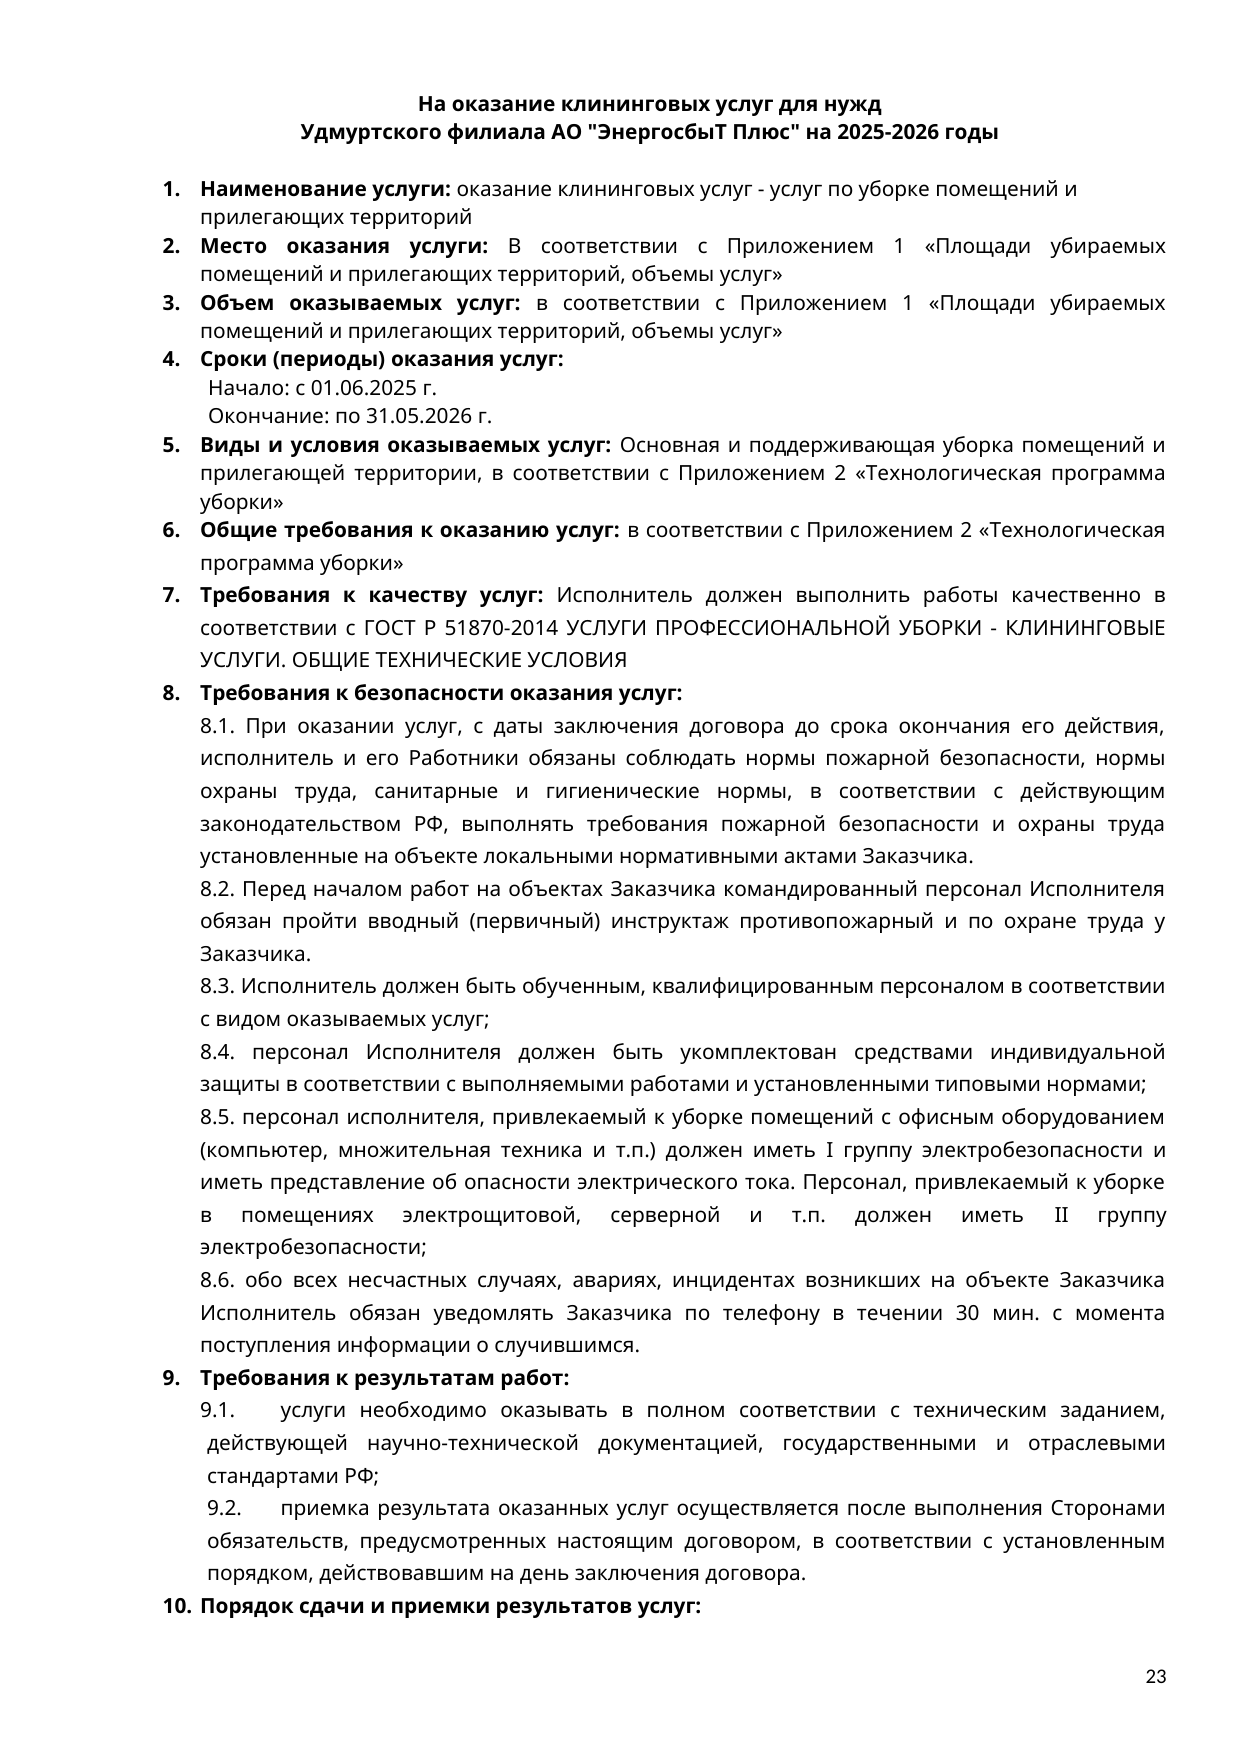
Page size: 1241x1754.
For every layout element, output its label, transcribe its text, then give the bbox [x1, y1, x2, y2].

list Сроки (периоды) оказания услуг: [162, 344, 1166, 373]
text Начало: с 01.06.2025 г. [208, 373, 1166, 401]
list приемка результата оказанных услуг осуществляется после выполнения Сторонами обязательств, предусмотренных настоящим договором, в соответствии с установленным порядком, действовавшим на день заключения договора. [207, 1493, 1166, 1587]
list Место оказания услуги: В соответствии с Приложением 1 «Площади убираемых помещений и прилегающих территорий, объемы услуг» [162, 231, 1166, 288]
list Наименование услуги: оказание клининговых услуг - услуг по уборке помещений и прилегающих территорий [162, 174, 1166, 231]
list Требования к безопасности оказания услуг: [162, 678, 1166, 707]
text Окончание: по 31.05.2026 г. [208, 401, 1166, 430]
list Виды и условия оказываемых услуг: Основная и поддерживающая уборка помещений и прилегающей территории, в соответствии с Приложением 2 «Технологическая программа уборки» [162, 430, 1166, 515]
list 8.4. персонал Исполнителя должен быть укомплектован средствами индивидуальной защиты в соответствии с выполняемыми работами и установленными типовыми нормами; [200, 1037, 1166, 1098]
list услуги необходимо оказывать в полном соответствии с техническим заданием, действующей научно-технической документацией, государственными и отраслевыми стандартами РФ; [200, 1396, 1166, 1489]
list 8.3. Исполнитель должен быть обученным, квалифицированным персоналом в соответствии с видом оказываемых услуг; [200, 972, 1166, 1033]
list 8.5. персонал исполнителя, привлекаемый к уборке помещений с офисным оборудованием (компьютер, множительная техника и т.п.) должен иметь I группу электробезопасности и иметь представление об опасности электрического тока. Персонал, привлекаемый к уборке в помещениях электрощитовой, серверной и т.п. должен иметь II группу электробезопасности; [200, 1102, 1166, 1261]
list 8.1. При оказании услуг, с даты заключения договора до срока окончания его действия, исполнитель и его Работники обязаны соблюдать нормы пожарной безопасности, нормы охраны труда, санитарные и гигиенические нормы, в соответствии с действующим законодательством РФ, выполнять требования пожарной безопасности и охраны труда установленные на объекте локальными нормативными актами Заказчика. [200, 711, 1166, 870]
text Удмуртского филиала АО "ЭнергосбыТ Плюс" на 2025-2026 годы [133, 117, 1166, 146]
list 8.6. обо всех несчастных случаях, авариях, инцидентах возникших на объекте Заказчика Исполнитель обязан уведомлять Заказчика по телефону в течении 30 мин. с момента поступления информации о случившимся. [200, 1265, 1166, 1359]
list Требования к качеству услуг: Исполнитель должен выполнить работы качественно в соответствии с ГОСТ Р 51870-2014 УСЛУГИ ПРОФЕССИОНАЛЬНОЙ УБОРКИ - КЛИНИНГОВЫЕ УСЛУГИ. ОБЩИЕ ТЕХНИЧЕСКИЕ УСЛОВИЯ [162, 580, 1166, 674]
list Общие требования к оказанию услуг: в соответствии с Приложением 2 «Технологическая программа уборки» [162, 515, 1166, 576]
list 8.2. Перед началом работ на объектах Заказчика командированный персонал Исполнителя обязан пройти вводный (первичный) инструктаж противопожарный и по охране труда у Заказчика. [200, 874, 1166, 967]
list Порядок сдачи и приемки результатов услуг: [162, 1591, 1166, 1619]
list Объем оказываемых услуг: в соответствии с Приложением 1 «Площади убираемых помещений и прилегающих территорий, объемы услуг» [162, 288, 1166, 344]
list Требования к результатам работ: [162, 1363, 1166, 1391]
text На оказание клининговых услуг для нужд [133, 89, 1166, 117]
